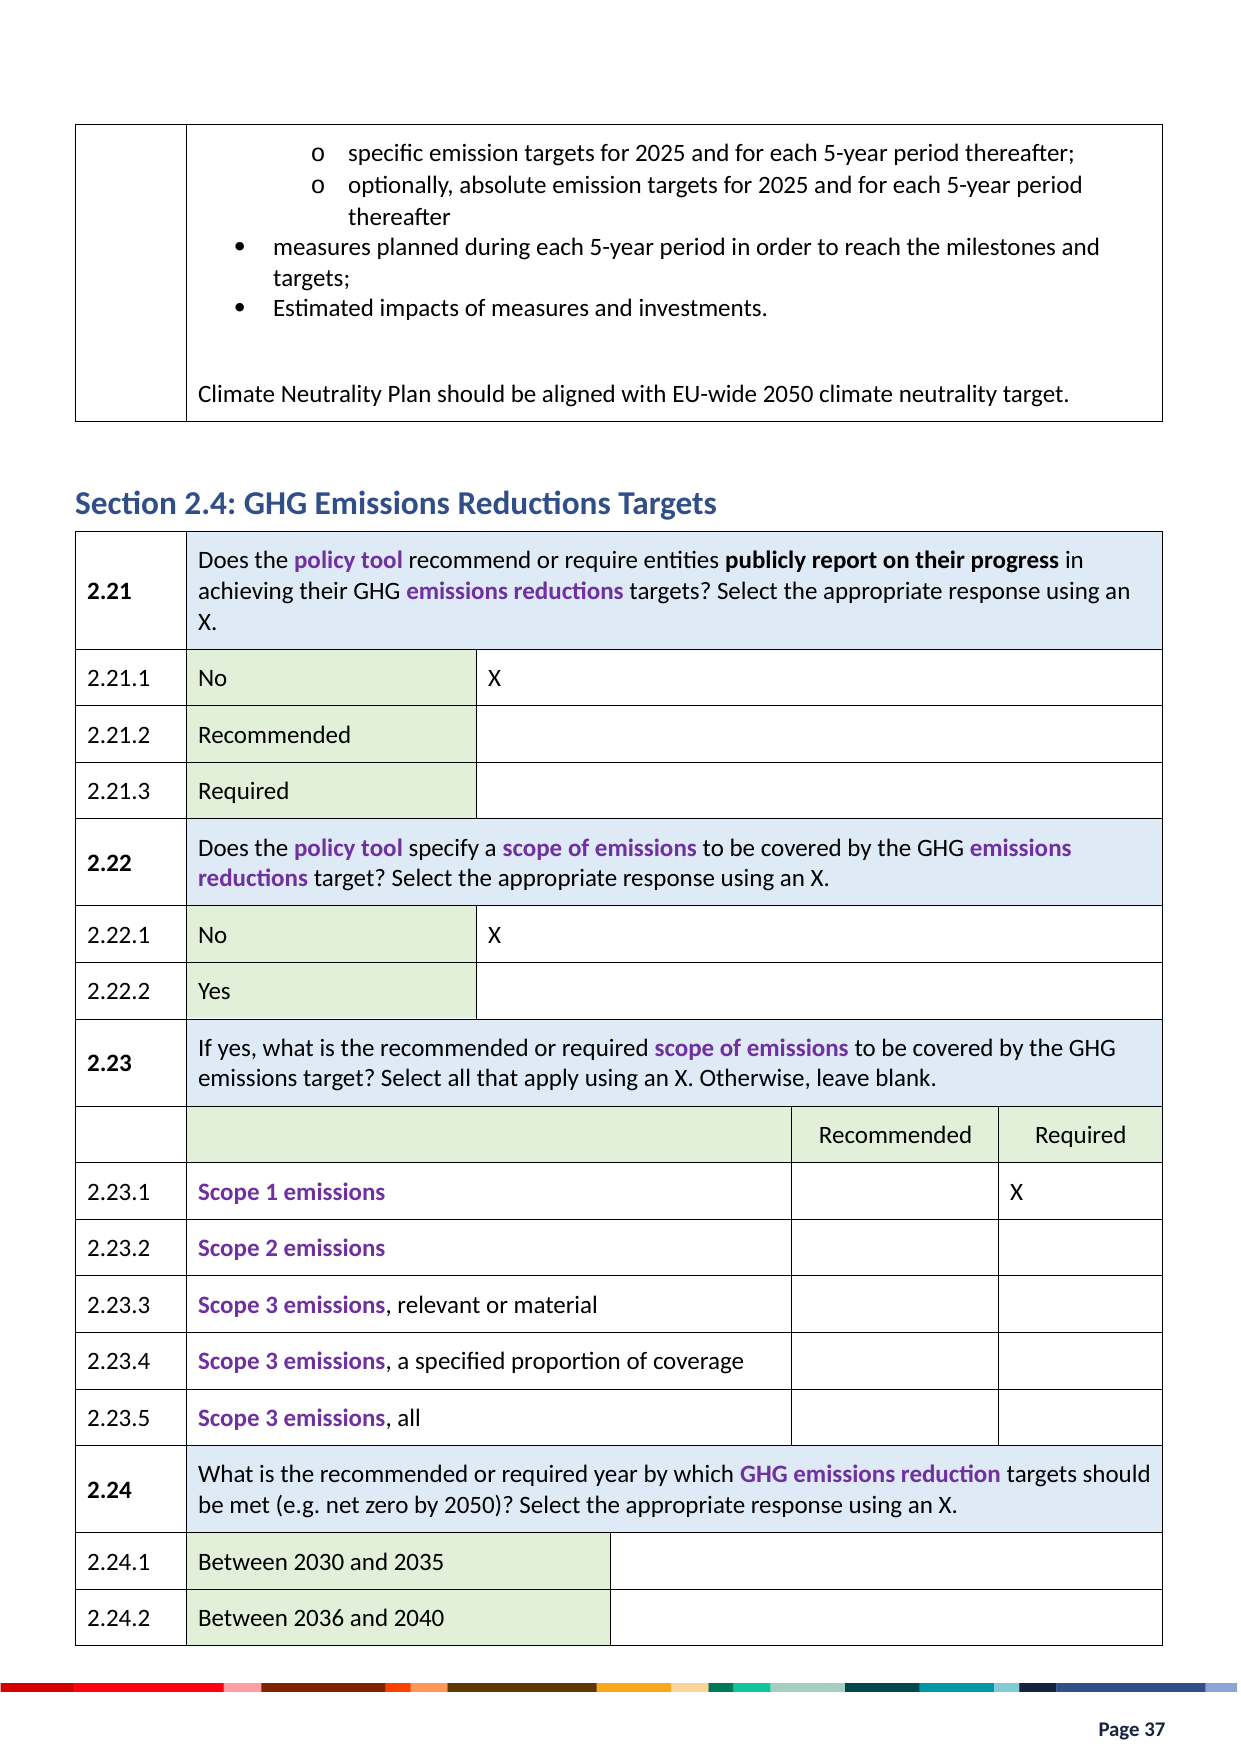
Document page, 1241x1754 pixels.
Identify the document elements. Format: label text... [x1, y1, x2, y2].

table_cell [76, 1107, 186, 1162]
table_cell Scope 1 emissions [187, 1163, 791, 1219]
table_cell Required [999, 1107, 1162, 1162]
table_cell [999, 1220, 1162, 1275]
table_cell [792, 1390, 998, 1445]
table_cell Does the policy tool specify a scope of emissions to be covered by the GHG emissions reductions target? Select the appropriate response using an X. [187, 819, 1162, 905]
table_cell 2.22.1 [76, 906, 186, 962]
table_cell If yes, what is the recommended or required scope of emissions to be covered by the GHG emissions target? Select all that apply using an X. Otherwise, leave blank. [187, 1020, 1162, 1106]
table_cell 2.22 [76, 819, 186, 905]
table_cell 2.22.2 [76, 963, 186, 1018]
table_cell 2.23.4 [76, 1333, 186, 1388]
table_cell [477, 706, 1162, 762]
table_cell 2.24.2 [76, 1590, 186, 1645]
table_cell [999, 1390, 1162, 1445]
table_cell 2.23 [76, 1020, 186, 1106]
table_cell Yes [187, 963, 476, 1018]
table_cell Scope 2 emissions [187, 1220, 791, 1275]
table_cell 2.21.3 [76, 763, 186, 818]
table_cell [792, 1333, 998, 1388]
table_cell [611, 1533, 1162, 1589]
table_cell [611, 1590, 1162, 1645]
table_cell Scope 3 emissions, a specified proportion of coverage [187, 1333, 791, 1388]
table_cell 2.21.2 [76, 706, 186, 762]
table_cell Scope 3 emissions, all [187, 1390, 791, 1445]
subtitle Section 2.4: GHG Emissions Reductions Targets [75, 482, 1165, 523]
table_cell 2.21.1 [76, 650, 186, 705]
table_cell No [187, 650, 476, 705]
table_cell [76, 125, 186, 421]
table_cell [999, 1276, 1162, 1332]
table_cell Required [187, 763, 476, 818]
table_cell 2.24 [76, 1446, 186, 1532]
table_header 2.21 [76, 532, 186, 649]
table_cell 2.23.2 [76, 1220, 186, 1275]
table_cell Scope 3 emissions, relevant or material [187, 1276, 791, 1332]
table_cell [792, 1276, 998, 1332]
table_cell Recommended [187, 706, 476, 762]
table_cell [792, 1220, 998, 1275]
table_cell X [477, 906, 1162, 962]
table_header Does the policy tool recommend or require entities publicly report on their progress in achieving their GHG emissions reductions targets? Select the appropriate response using an X. [187, 532, 1162, 649]
table_cell [477, 763, 1162, 818]
table_cell What is the recommended or required year by which GHG emissions reduction targets should be met (e.g. net zero by 2050)? Select the appropriate response using an X. [187, 1446, 1162, 1532]
table_cell 2.23.1 [76, 1163, 186, 1219]
table_cell X [477, 650, 1162, 705]
table_cell [477, 963, 1162, 1018]
table_cell 2.24.1 [76, 1533, 186, 1589]
table_cell [999, 1333, 1162, 1388]
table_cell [187, 125, 1162, 421]
table_cell [792, 1163, 998, 1219]
table_cell 2.23.3 [76, 1276, 186, 1332]
table_cell [187, 1107, 791, 1162]
table_cell 2.23.5 [76, 1390, 186, 1445]
picture [0, 1683, 1236, 1692]
table_cell No [187, 906, 476, 962]
table_cell X [999, 1163, 1162, 1219]
table_cell Between 2036 and 2040 [187, 1590, 610, 1645]
table_cell Between 2030 and 2035 [187, 1533, 610, 1589]
table_cell Recommended [792, 1107, 998, 1162]
